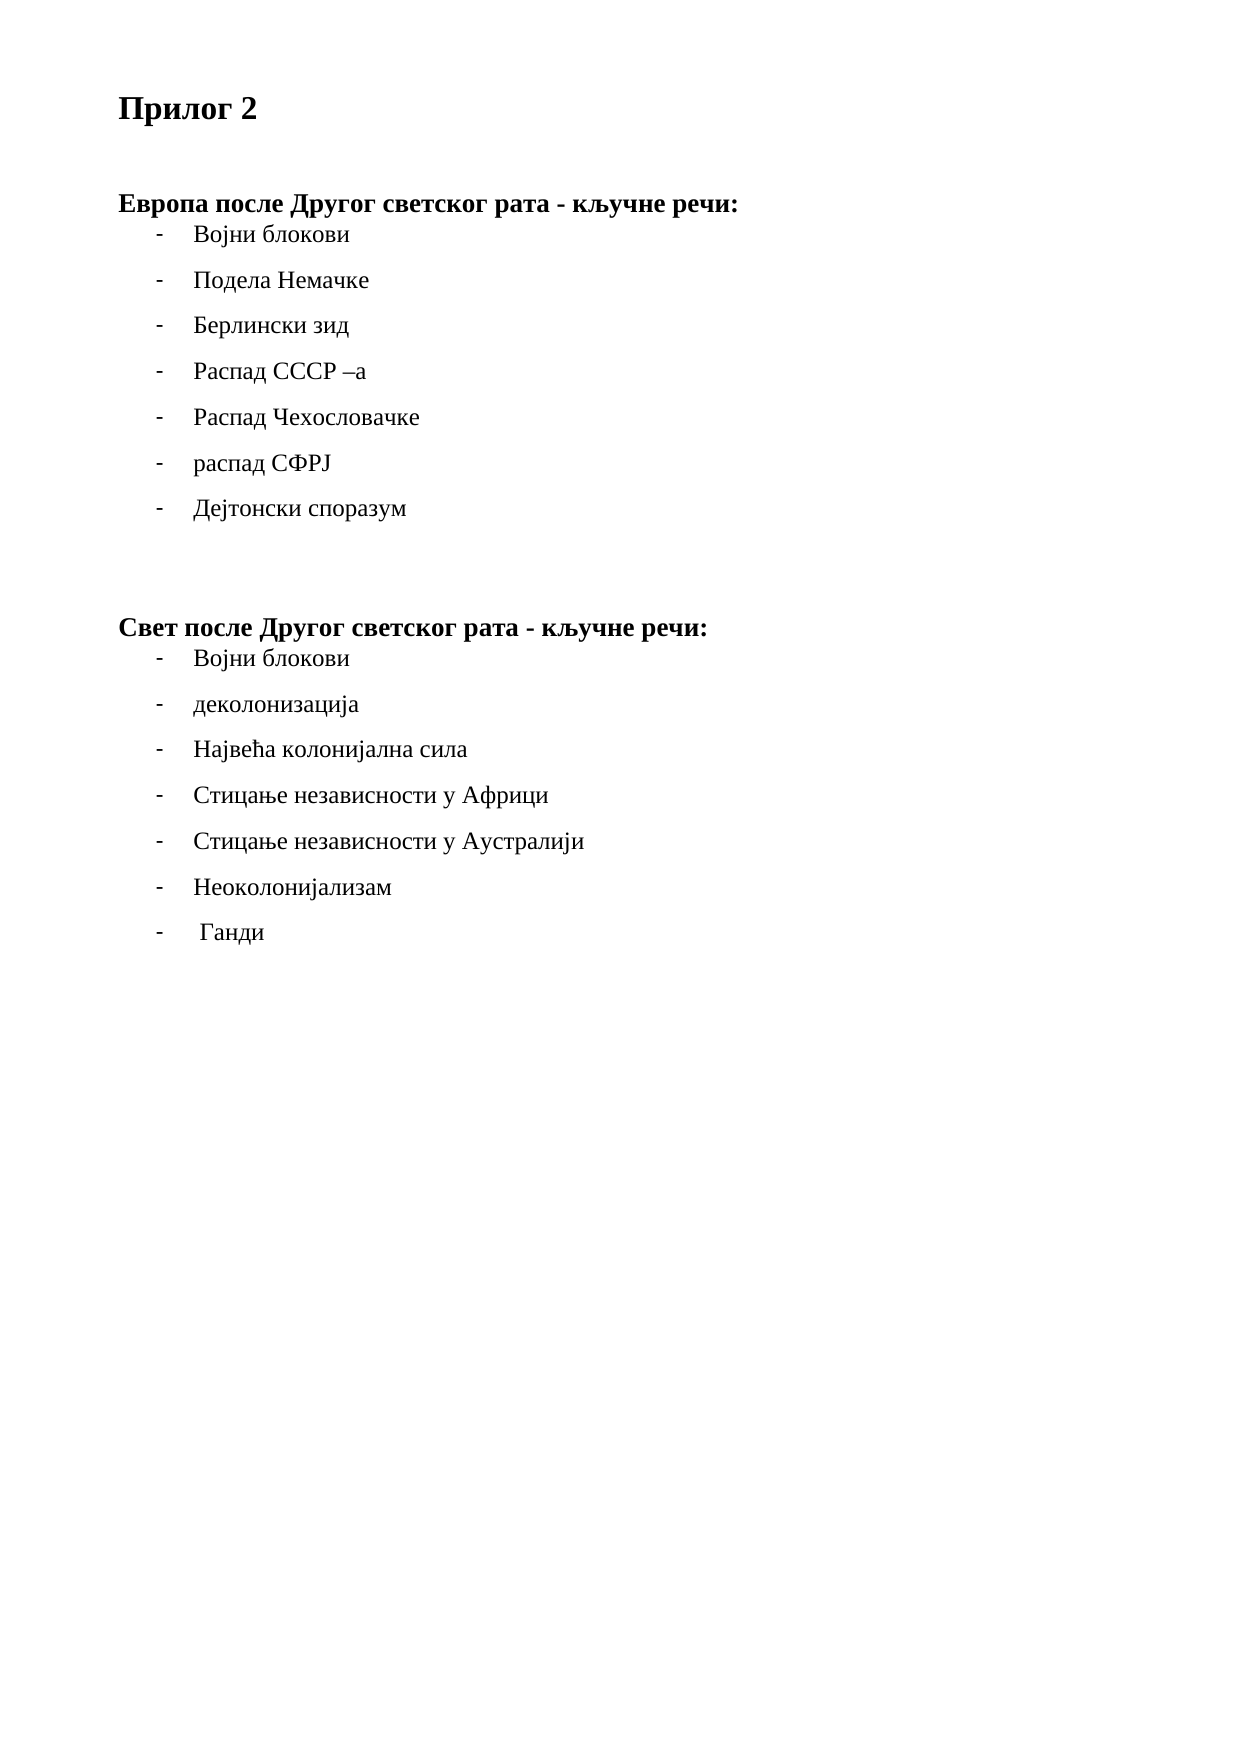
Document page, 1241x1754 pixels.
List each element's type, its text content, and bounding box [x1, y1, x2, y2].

list Берлински зид [156, 309, 1122, 340]
text Европа после Другог светског рата - кључне речи: [118, 187, 1122, 218]
list Стицање независности у Аустралији [156, 825, 1122, 855]
list Распад Чехословачке [156, 401, 1122, 431]
list Неоколонијализам [156, 871, 1122, 901]
list Војни блокови [156, 218, 1122, 248]
list распад СФРЈ [156, 447, 1122, 477]
text Свет после Другог светског рата - кључне речи: [118, 611, 1122, 642]
list Дејтонски споразум [156, 492, 1122, 523]
list Војни блокови [156, 642, 1122, 672]
list Распад СССР –а [156, 355, 1122, 386]
text Прилог 2 [118, 89, 1122, 127]
list деколонизација [156, 688, 1122, 718]
list Стицање независности у Африци [156, 779, 1122, 810]
list Подела Немачке [156, 264, 1122, 294]
list Ганди [156, 916, 1122, 947]
list Највећа колонијална сила [156, 733, 1122, 764]
